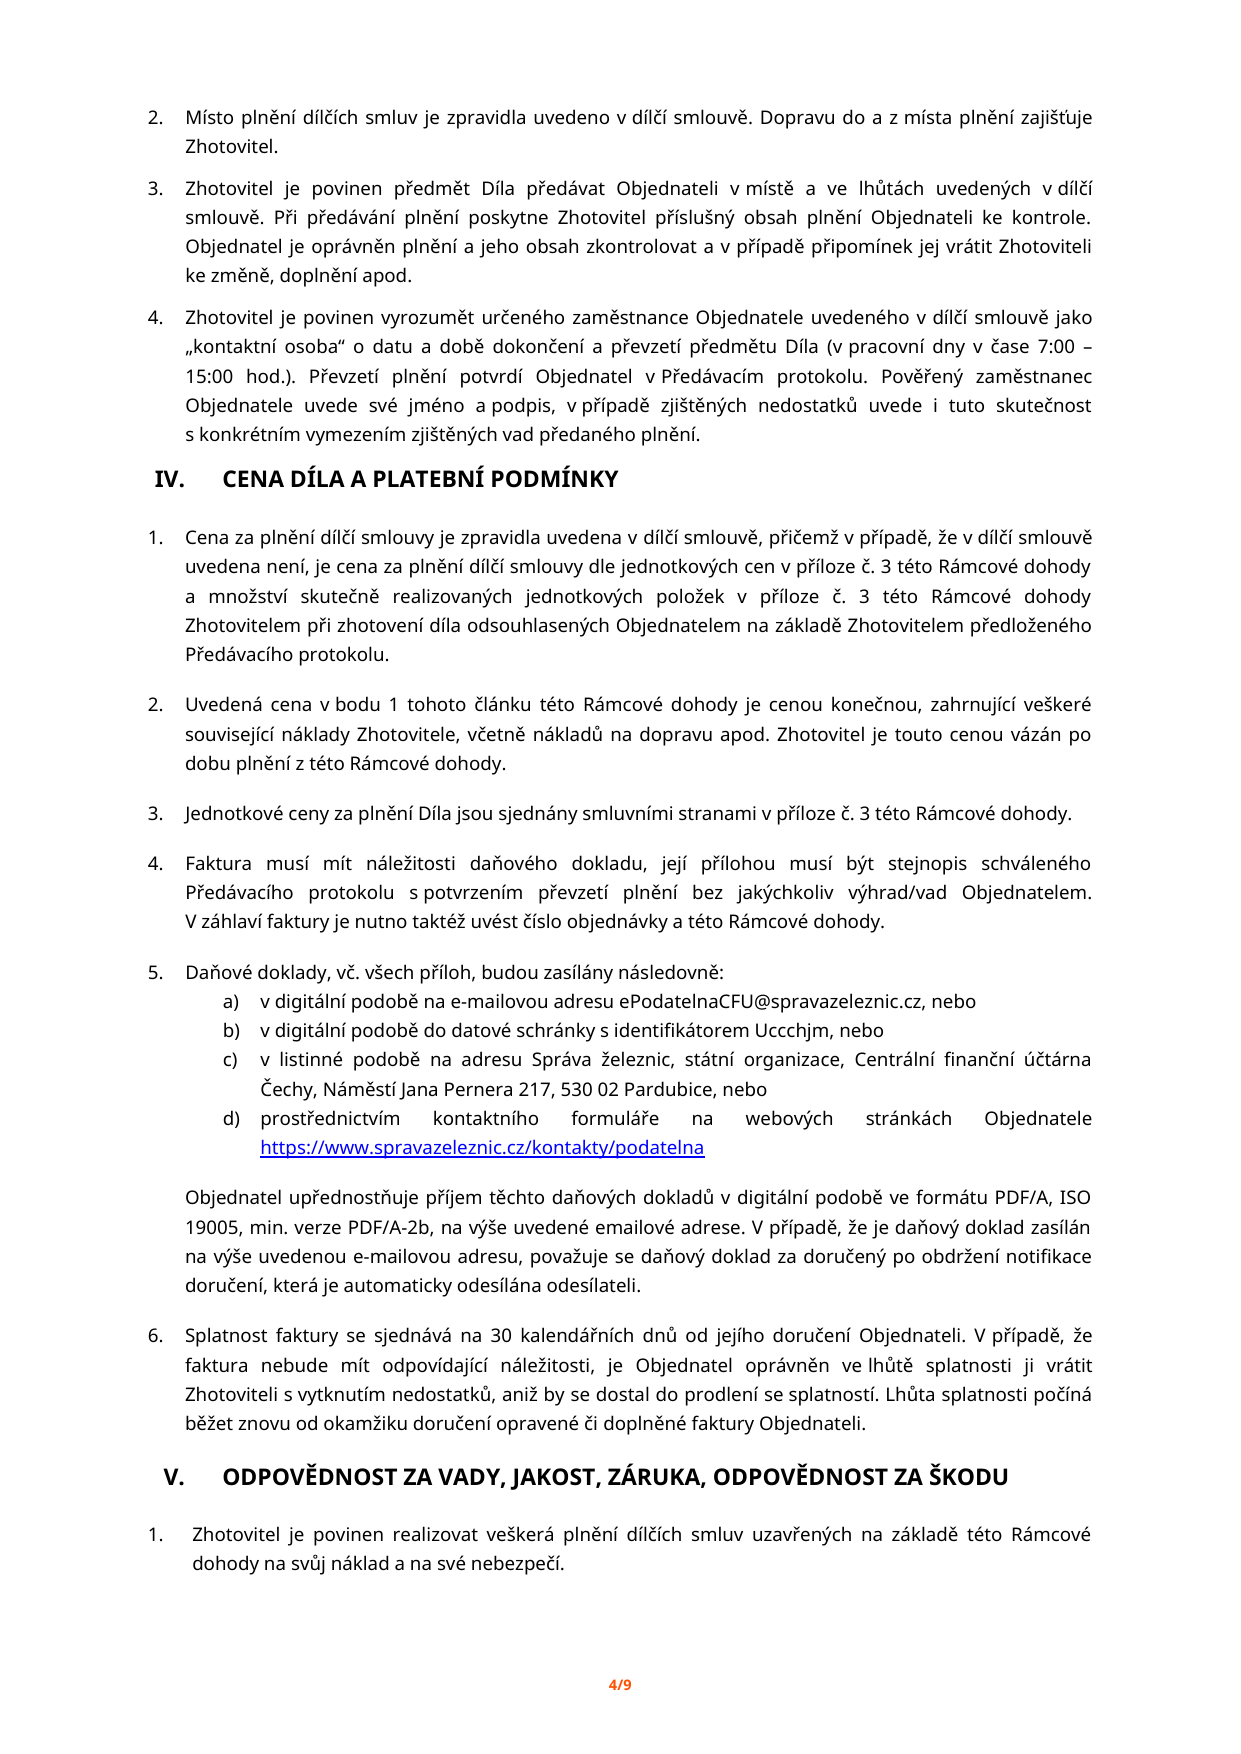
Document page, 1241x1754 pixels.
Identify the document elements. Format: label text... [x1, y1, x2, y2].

list CENA DÍLA A PLATEBNÍ PODMÍNKY [185, 463, 1093, 495]
list Daňové doklady, vč. všech příloh, budou zasílány následovně: [148, 959, 1093, 984]
list ODPOVĚDNOST ZA VADY, JAKOST, ZÁRUKA, ODPOVĚDNOST ZA ŠKODU [185, 1461, 1093, 1492]
list Splatnost faktury se sjednává na 30 kalendářních dnů od jejího doručení Objednateli. V případě, že faktura nebude mít odpovídající náležitosti, je Objednatel oprávněn ve lhůtě splatnosti ji vrátit Zhotoviteli s vytknutím nedostatků, aniž by se dostal do prodlení se splatností. Lhůta splatnosti počíná běžet znovu od okamžiku doručení opravené či doplněné faktury Objednateli. [148, 1323, 1093, 1436]
text Místo plnění dílčích smluv je zpravidla uvedeno v dílčí smlouvě. Dopravu do a z místa plnění zajišťuje Zhotovitel. [148, 104, 1093, 159]
list v digitální podobě na e-mailovou adresu ePodatelnaCFU@spravazeleznic.cz, nebo [223, 988, 1093, 1014]
list Uvedená cena v bodu 1 tohoto článku této Rámcové dohody je cenou konečnou, zahrnující veškeré související náklady Zhotovitele, včetně nákladů na dopravu apod. Zhotovitel je touto cenou vázán po dobu plnění z této Rámcové dohody. [148, 692, 1093, 776]
list Cena za plnění dílčí smlouvy je zpravidla uvedena v dílčí smlouvě, přičemž v případě, že v dílčí smlouvě uvedena není, je cena za plnění dílčí smlouvy dle jednotkových cen v příloze č. 3 této Rámcové dohody a množství skutečně realizovaných jednotkových položek v příloze č. 3 této Rámcové dohody Zhotovitelem při zhotovení díla odsouhlasených Objednatelem na základě Zhotovitelem předloženého Předávacího protokolu. [148, 524, 1093, 667]
text Zhotovitel je povinen předmět Díla předávat Objednateli v místě a ve lhůtách uvedených v dílčí smlouvě. Při předávání plnění poskytne Zhotovitel příslušný obsah plnění Objednateli ke kontrole. Objednatel je oprávněn plnění a jeho obsah zkontrolovat a v případě připomínek jej vrátit Zhotoviteli ke změně, doplnění apod. [148, 175, 1093, 288]
list Faktura musí mít náležitosti daňového dokladu, její přílohou musí být stejnopis schváleného Předávacího protokolu s potvrzením převzetí plnění bez jakýchkoliv výhrad/vad Objednatelem. V záhlaví faktury je nutno taktéž uvést číslo objednávky a této Rámcové dohody. [148, 850, 1093, 934]
text Zhotovitel je povinen vyrozumět určeného zaměstnance Objednatele uvedeného v dílčí smlouvě jako „kontaktní osoba“ o datu a době dokončení a převzetí předmětu Díla (v pracovní dny v čase 7:00 – 15:00 hod.). Převzetí plnění potvrdí Objednatel v Předávacím protokolu. Pověřený zaměstnanec Objednatele uvede své jméno a podpis, v případě zjištěných nedostatků uvede i tuto skutečnost s konkrétním vymezením zjištěných vad předaného plnění. [148, 304, 1093, 447]
list prostřednictvím kontaktního formuláře na webových stránkách Objednatele https://www.spravazeleznic.cz/kontakty/podatelna [223, 1105, 1093, 1160]
list v digitální podobě do datové schránky s identifikátorem Uccchjm, nebo [223, 1017, 1093, 1043]
text Objednatel upřednostňuje příjem těchto daňových dokladů v digitální podobě ve formátu PDF/A, ISO 19005, min. verze PDF/A-2b, na výše uvedené emailové adrese. V případě, že je daňový doklad zasílán na výše uvedenou e-mailovou adresu, považuje se daňový doklad za doručený po obdržení notifikace doručení, která je automaticky odesílána odesílateli. [185, 1185, 1093, 1298]
list Jednotkové ceny za plnění Díla jsou sjednány smluvními stranami v příloze č. 3 této Rámcové dohody. [148, 800, 1093, 826]
list v listinné podobě na adresu Správa železnic, státní organizace, Centrální finanční účtárna Čechy, Náměstí Jana Pernera 217, 530 02 Pardubice, nebo [223, 1047, 1093, 1102]
list Zhotovitel je povinen realizovat veškerá plnění dílčích smluv uzavřených na základě této Rámcové dohody na svůj náklad a na své nebezpečí. [148, 1521, 1093, 1576]
